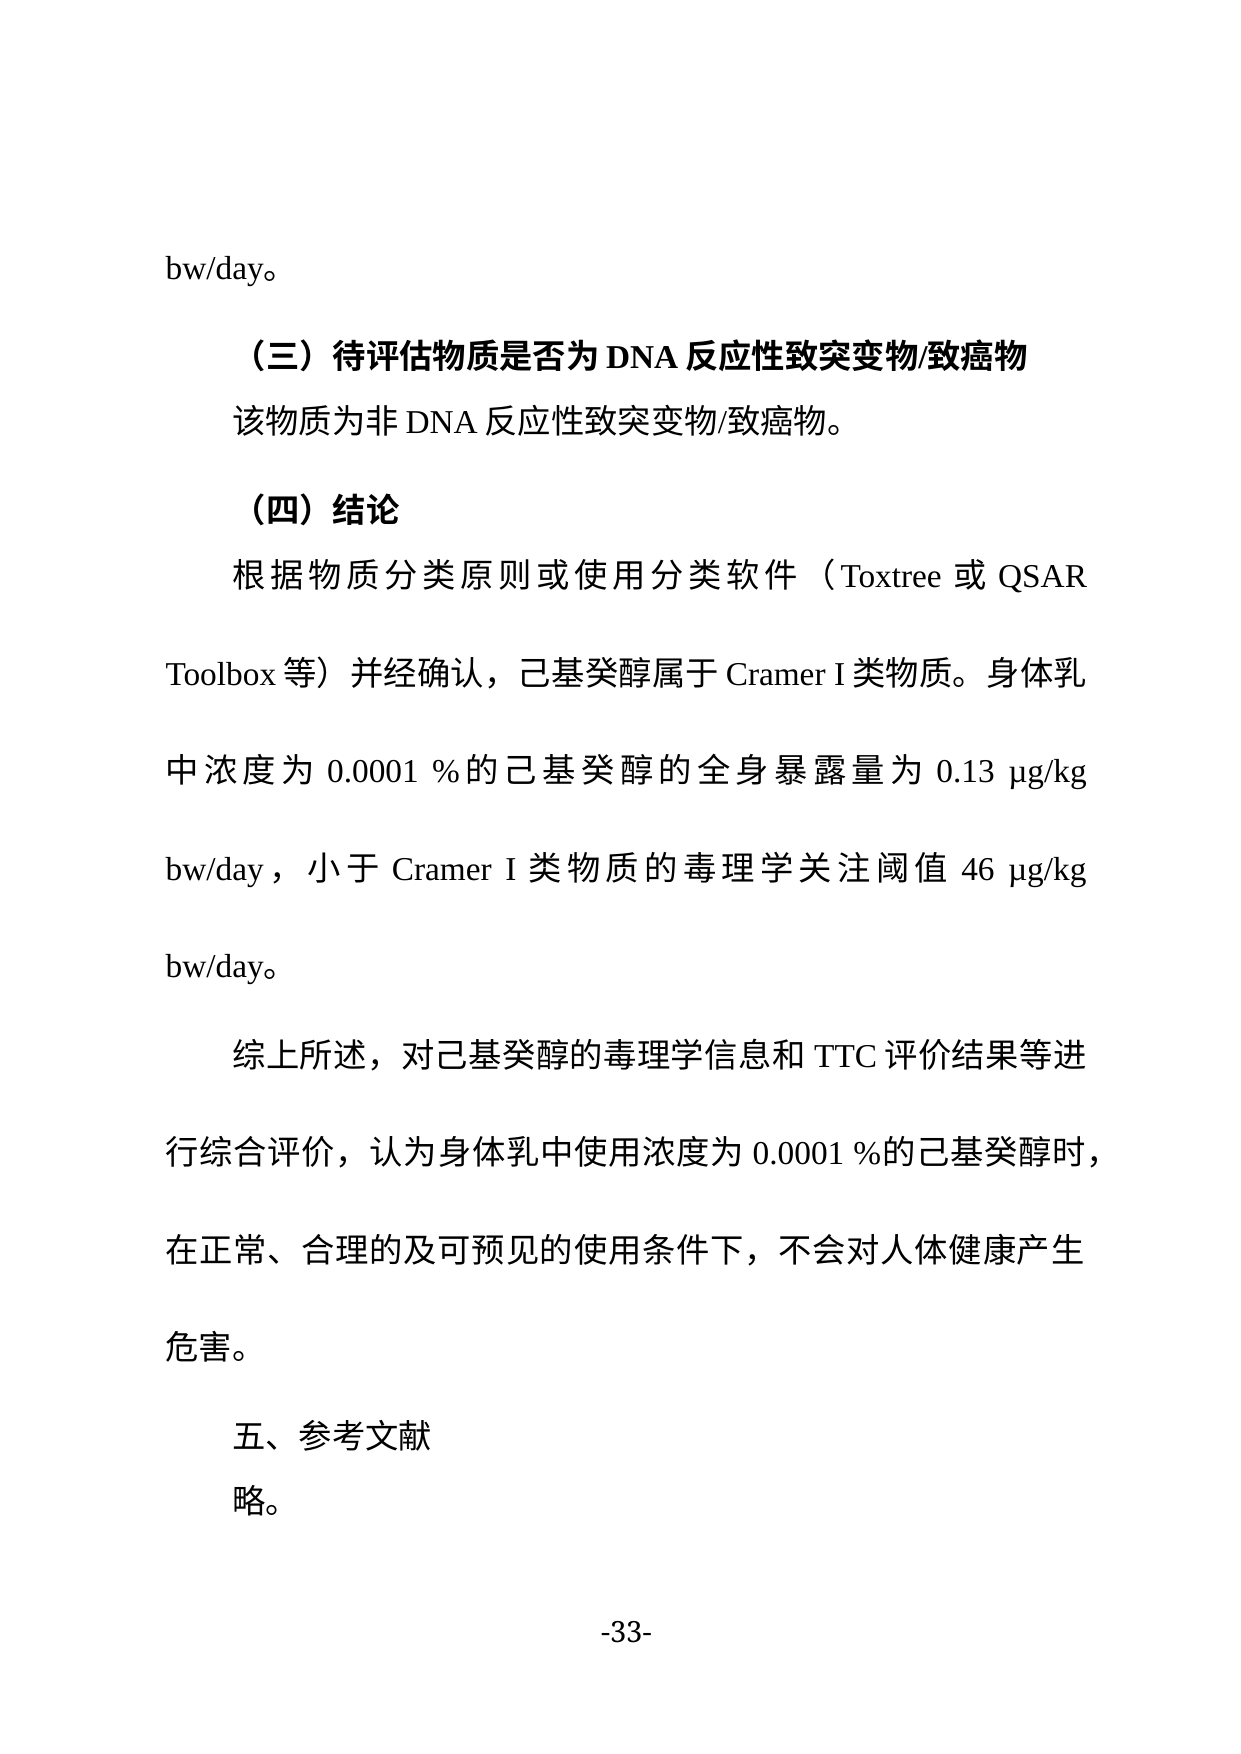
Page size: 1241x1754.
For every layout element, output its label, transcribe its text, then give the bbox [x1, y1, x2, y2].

text （四）结论 [165, 476, 1087, 541]
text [165, 233, 1087, 298]
text 该物质为非DNA反应性致突变物/致癌物。 [165, 387, 1087, 452]
text 根据物质分类原则或使用分类软件（Toxtree或QSAR Toolbox等）并经确认，己基癸醇属于Cramer I类物质。身体乳中浓度为0.0001 %的己基癸醇的全身暴露量为0.13 µg/kg bw/day，小于Cramer I类物质的毒理学关注阈值46 µg/kg bw/day。 [165, 541, 1087, 996]
text 综上所述，对己基癸醇的毒理学信息和TTC评价结果等进行综合评价，认为身体乳中使用浓度为0.0001 %的己基癸醇时，在正常、合理的及可预见的使用条件下，不会对人体健康产生危害。 [165, 1020, 1087, 1377]
text 略。 [165, 1467, 1087, 1532]
text 五、参考文献 [165, 1402, 1087, 1467]
text （三）待评估物质是否为DNA反应性致突变物/致癌物 [165, 322, 1087, 387]
